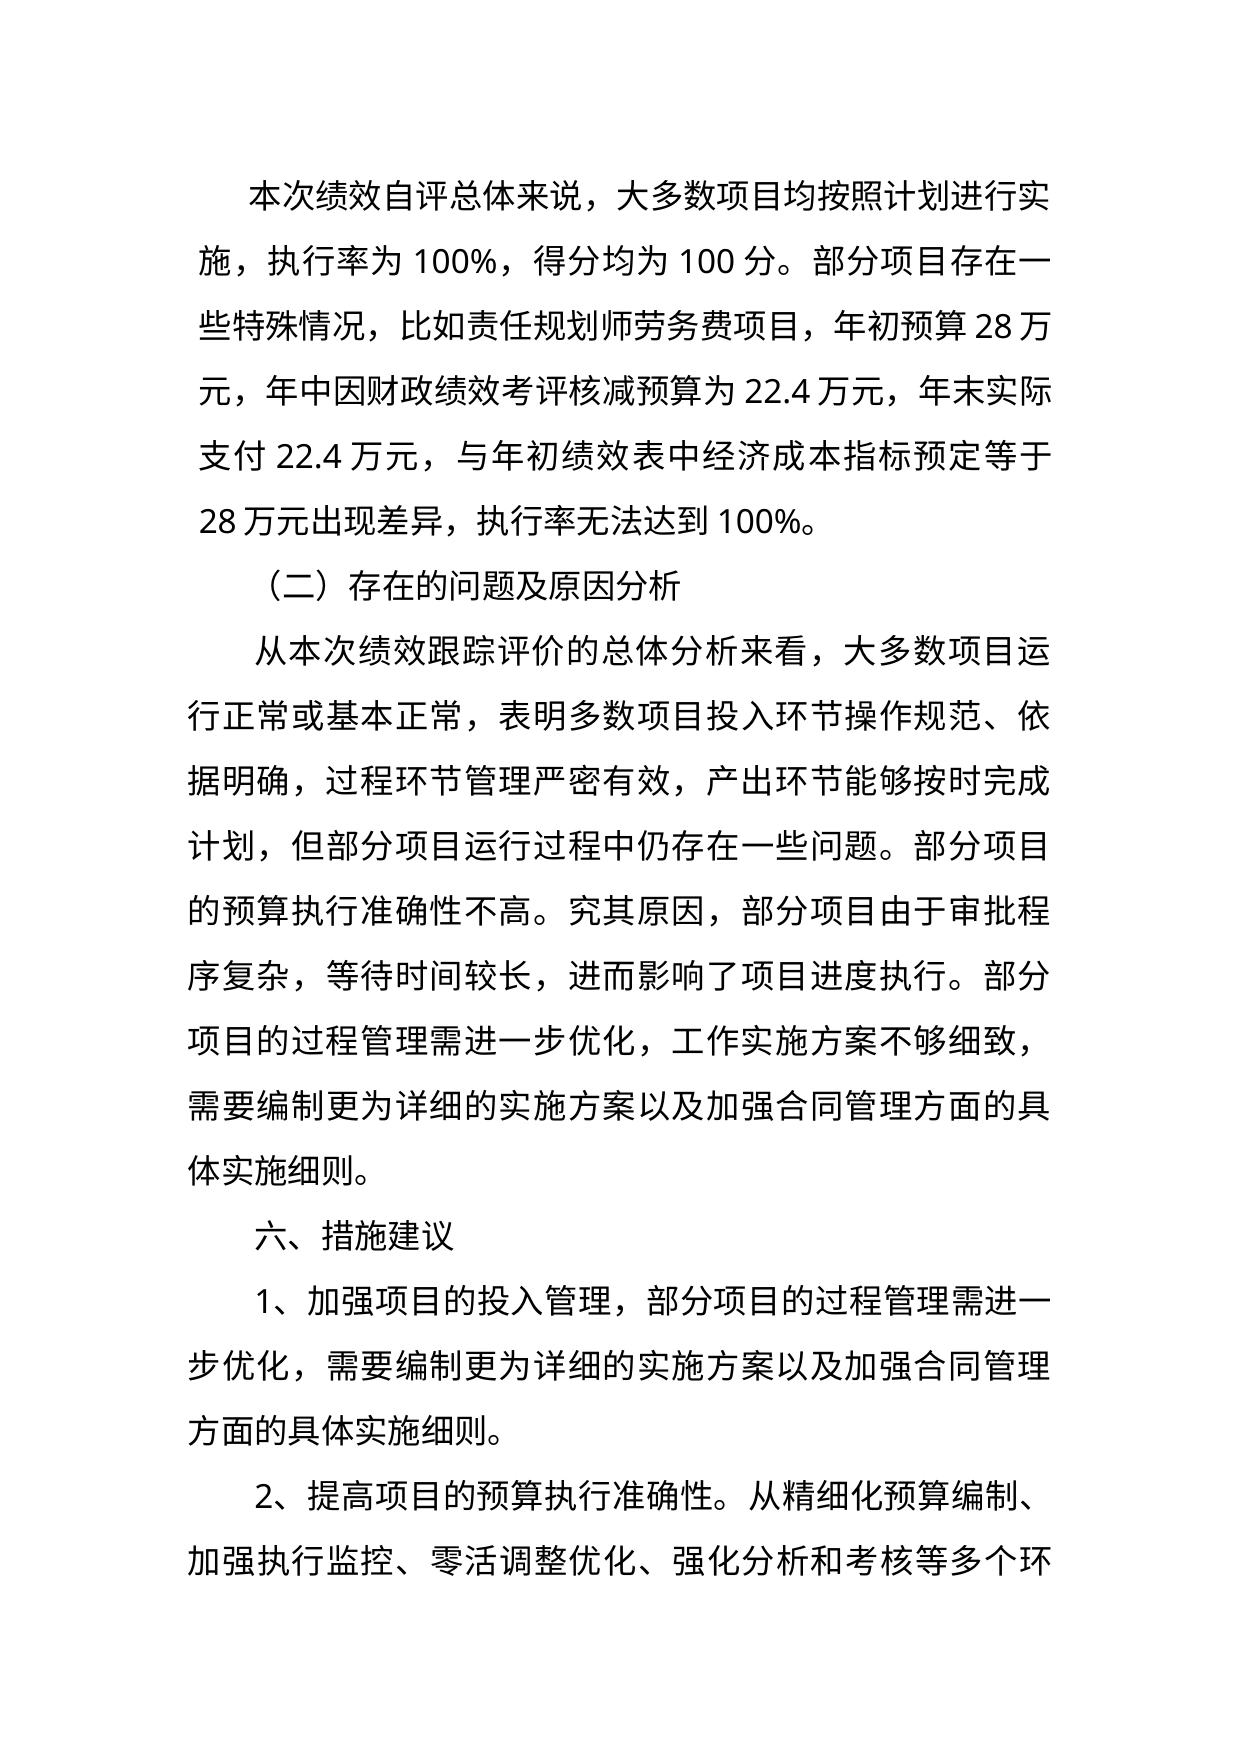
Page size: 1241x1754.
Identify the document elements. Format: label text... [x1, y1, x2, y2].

text （二）存在的问题及原因分析 [198, 552, 1053, 617]
text 本次绩效自评总体来说，大多数项目均按照计划进行实施，执行率为100%，得分均为100分。部分项目存在一些特殊情况，比如责任规划师劳务费项目，年初预算28万元，年中因财政绩效考评核减预算为22.4万元，年末实际支付22.4万元，与年初绩效表中经济成本指标预定等于28万元出现差异，执行率无法达到100%。 [198, 162, 1053, 552]
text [187, 1462, 1053, 1592]
text 1、加强项目的投入管理，部分项目的过程管理需进一步优化，需要编制更为详细的实施方案以及加强合同管理方面的具体实施细则。 [187, 1267, 1053, 1462]
text 六、措施建议 [187, 1202, 1053, 1267]
text 从本次绩效跟踪评价的总体分析来看，大多数项目运行正常或基本正常，表明多数项目投入环节操作规范、依据明确，过程环节管理严密有效，产出环节能够按时完成计划，但部分项目运行过程中仍存在一些问题。部分项目的预算执行准确性不高。究其原因，部分项目由于审批程序复杂，等待时间较长，进而影响了项目进度执行。部分项目的过程管理需进一步优化，工作实施方案不够细致，需要编制更为详细的实施方案以及加强合同管理方面的具体实施细则。 [187, 617, 1053, 1202]
